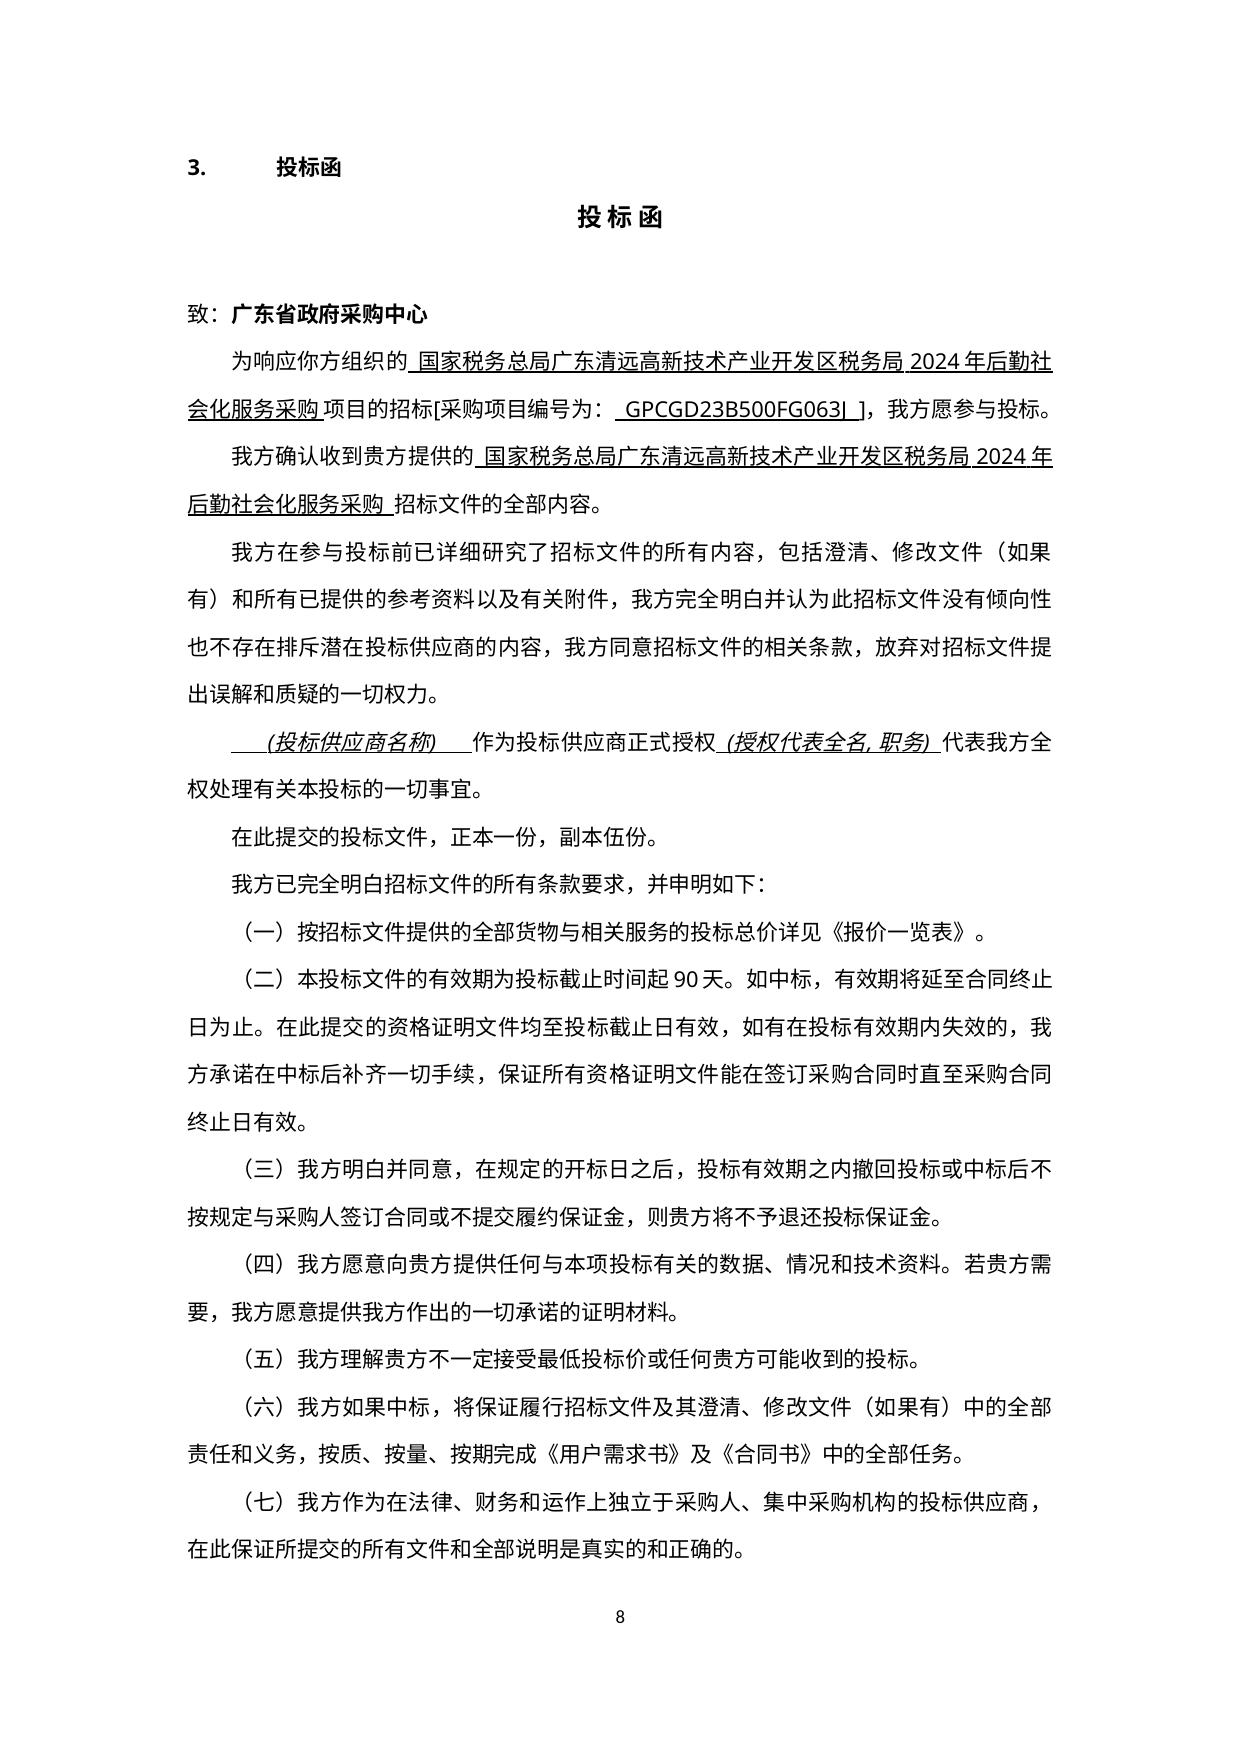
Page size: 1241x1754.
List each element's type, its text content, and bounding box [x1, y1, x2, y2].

text （六）我方如果中标，将保证履行招标文件及其澄清、修改文件（如果有）中的全部责任和义务，按质、按量、按期完成《用户需求书》及《合同书》中的全部任务。 [187, 1390, 1053, 1469]
text （四）我方愿意向贵方提供任何与本项投标有关的数据、情况和技术资料。若贵方需要，我方愿意提供我方作出的一切承诺的证明材料。 [187, 1247, 1053, 1326]
text （三）我方明白并同意，在规定的开标日之后，投标有效期之内撤回投标或中标后不按规定与采购人签订合同或不提交履约保证金，则贵方将不予退还投标保证金。 [187, 1152, 1053, 1231]
text （七）我方作为在法律、财务和运作上独立于采购人、集中采购机构的投标供应商，在此保证所提交的所有文件和全部说明是真实的和正确的。 [187, 1485, 1053, 1564]
text 为响应你方组织的 国家税务总局广东清远高新技术产业开发区税务局2024年后勤社会化服务采购 项目的招标[采购项目编号为： GPCGD23B500FG063J ]，我方愿参与投标。 [187, 344, 1053, 423]
text 投 标 函 [187, 198, 1053, 234]
text （二）本投标文件的有效期为投标截止时间起90天。如中标，有效期将延至合同终止日为止。在此提交的资格证明文件均至投标截止日有效，如有在投标有效期内失效的，我方承诺在中标后补齐一切手续，保证所有资格证明文件能在签订采购合同时直至采购合同终止日有效。 [187, 962, 1053, 1136]
text 致：广东省政府采购中心 [187, 297, 1053, 328]
text （五）我方理解贵方不一定接受最低投标价或任何贵方可能收到的投标。 [187, 1342, 1053, 1374]
subtitle 投标函 [187, 150, 1053, 182]
text 我方在参与投标前已详细研究了招标文件的所有内容，包括澄清、修改文件（如果有）和所有已提供的参考资料以及有关附件，我方完全明白并认为此招标文件没有倾向性，也不存在排斥潜在投标供应商的内容，我方同意招标文件的相关条款，放弃对招标文件提出误解和质疑的一切权力。 [187, 534, 1053, 709]
text (投标供应商名称) 作为投标供应商正式授权 (授权代表全名, 职务) 代表我方全权处理有关本投标的一切事宜。 [187, 724, 1053, 804]
text 我方确认收到贵方提供的 国家税务总局广东清远高新技术产业开发区税务局2024年后勤社会化服务采购 招标文件的全部内容。 [187, 439, 1053, 519]
text 我方已完全明白招标文件的所有条款要求，并申明如下： [187, 867, 1053, 899]
text （一）按招标文件提供的全部货物与相关服务的投标总价详见《报价一览表》。 [187, 914, 1053, 946]
text 在此提交的投标文件，正本一份，副本伍份。 [187, 819, 1053, 851]
